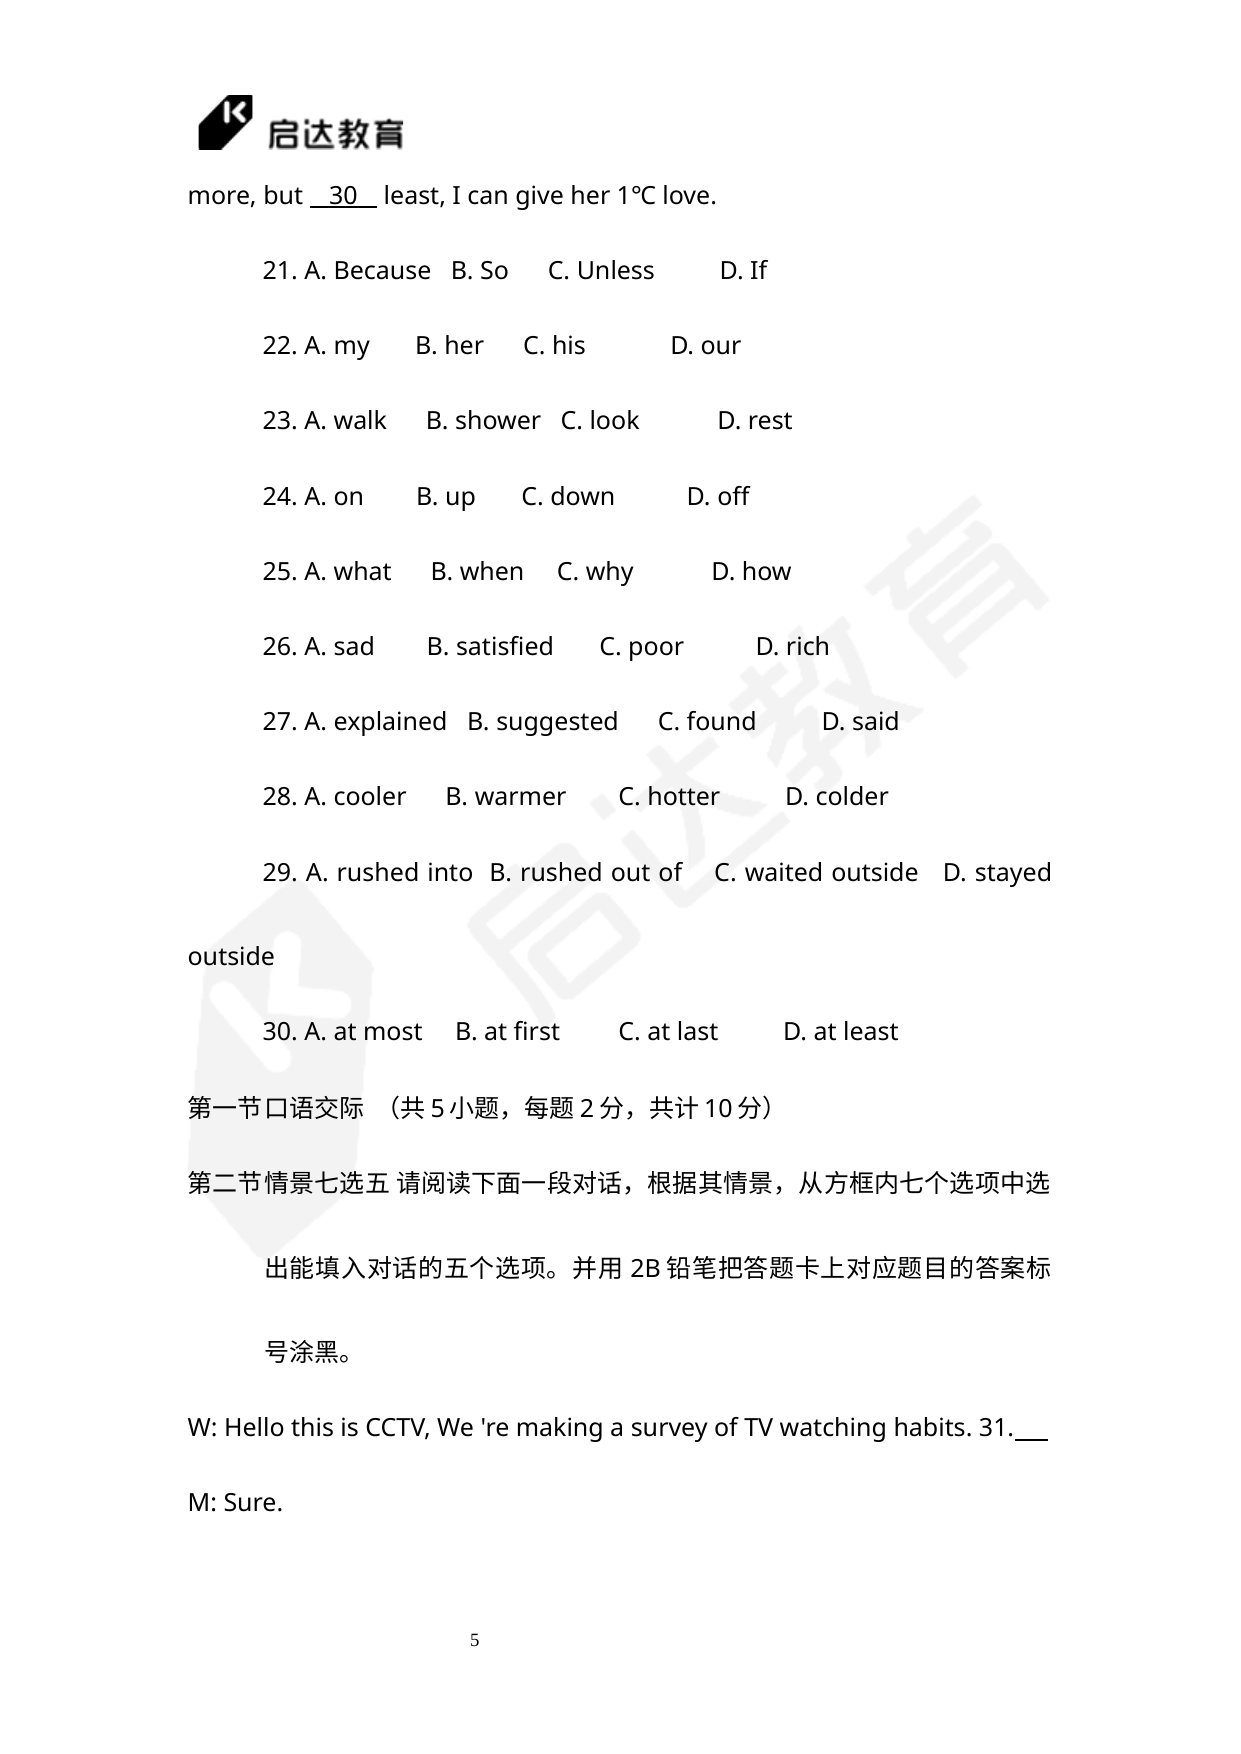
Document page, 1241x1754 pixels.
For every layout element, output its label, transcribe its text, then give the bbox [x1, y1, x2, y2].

text 29. A. rushed into B. rushed out of C. waited outside D. stayed outside [187, 839, 1053, 988]
text 23. A. walk B. shower C. look D. rest [187, 388, 1053, 453]
picture [198, 95, 404, 150]
text 22. A. my B. her C. his D. our [187, 312, 1053, 377]
text 26. A. sad B. satisfied C. poor D. rich [187, 613, 1053, 678]
text 30. A. at most B. at first C. at last D. at least [187, 998, 1053, 1063]
text 21. A. Because B. So C. Unless D. If [187, 237, 1053, 302]
text 28. A. cooler B. warmer C. hotter D. colder [187, 764, 1053, 829]
text 24. A. on B. up C. down D. off [187, 463, 1053, 528]
text 27. A. explained B. suggested C. found D. said [187, 688, 1053, 753]
list 情景七选五 请阅读下面一段对话，根据其情景，从方框内七个选项中选出能填入对话的五个选项。并用2B铅笔把答题卡上对应题目的答案标号涂黑。 [187, 1149, 1053, 1383]
text 25. A. what B. when C. why D. how [187, 538, 1053, 603]
text M: Sure. [187, 1469, 1053, 1534]
text W: Hello this is CCTV, We 're making a survey of TV watching habits. 31. [187, 1394, 1053, 1459]
list 口语交际 （共5小题，每题2分，共计10分） [187, 1074, 1053, 1139]
